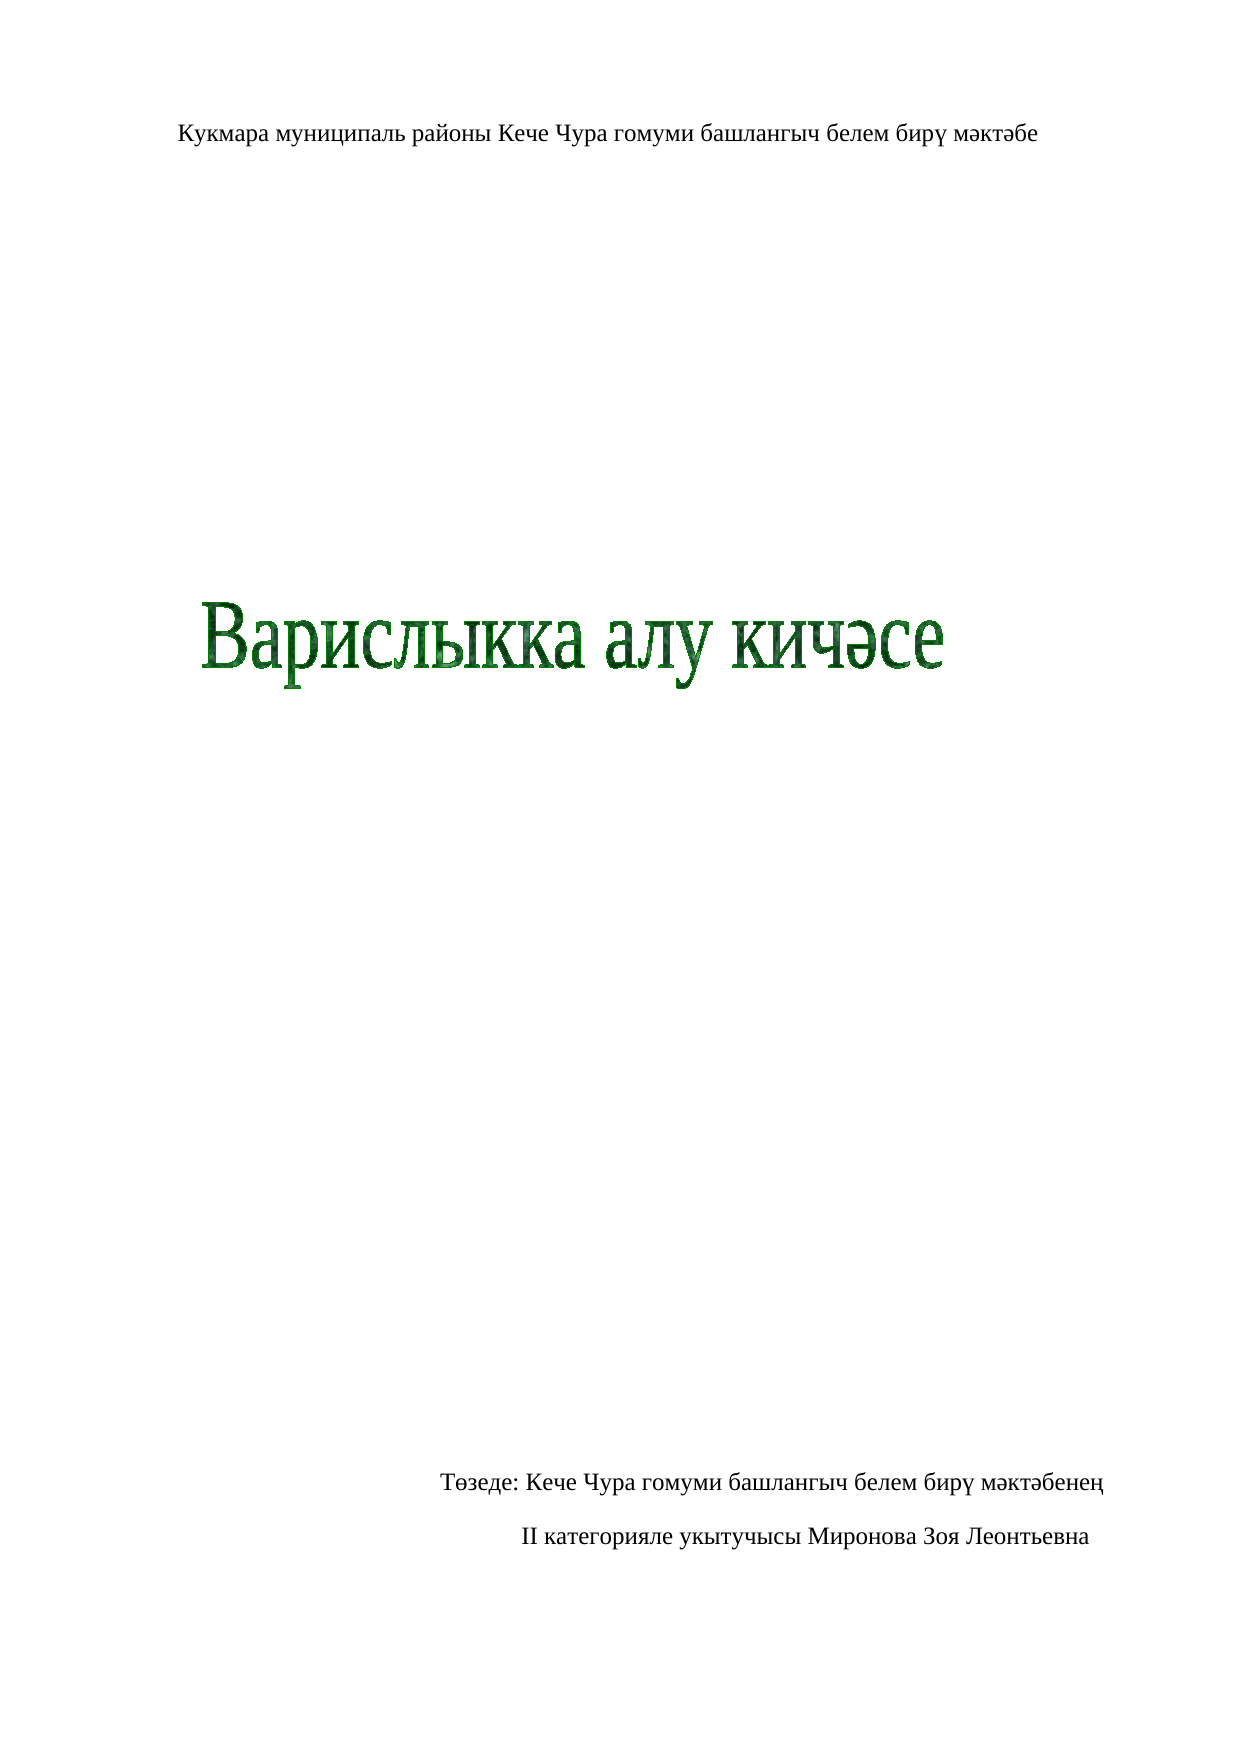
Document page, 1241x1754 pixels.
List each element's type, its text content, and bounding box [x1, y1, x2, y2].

picture [607, 622, 636, 668]
picture [203, 602, 246, 667]
picture [252, 621, 282, 668]
text Кукмара муниципаль районы Кече Чура гомуми башлангыч белем бирү мәктәбе [177, 118, 1152, 147]
text Төзеде: Кече Чура гомуми башлангыч белем бирү мәктәбенең [177, 1467, 1152, 1496]
picture [881, 621, 909, 668]
picture [677, 622, 712, 688]
picture [395, 622, 429, 668]
picture [284, 621, 318, 688]
picture [482, 622, 554, 667]
picture [809, 622, 843, 667]
picture [639, 622, 673, 668]
picture [363, 621, 391, 668]
picture [321, 622, 359, 667]
picture [848, 620, 875, 668]
picture [556, 622, 584, 668]
text II категорияле укытучысы Миронова Зоя Леонтьевна [177, 1521, 1152, 1550]
picture [464, 622, 480, 667]
picture [915, 621, 943, 668]
picture [432, 622, 462, 667]
picture [732, 622, 806, 667]
